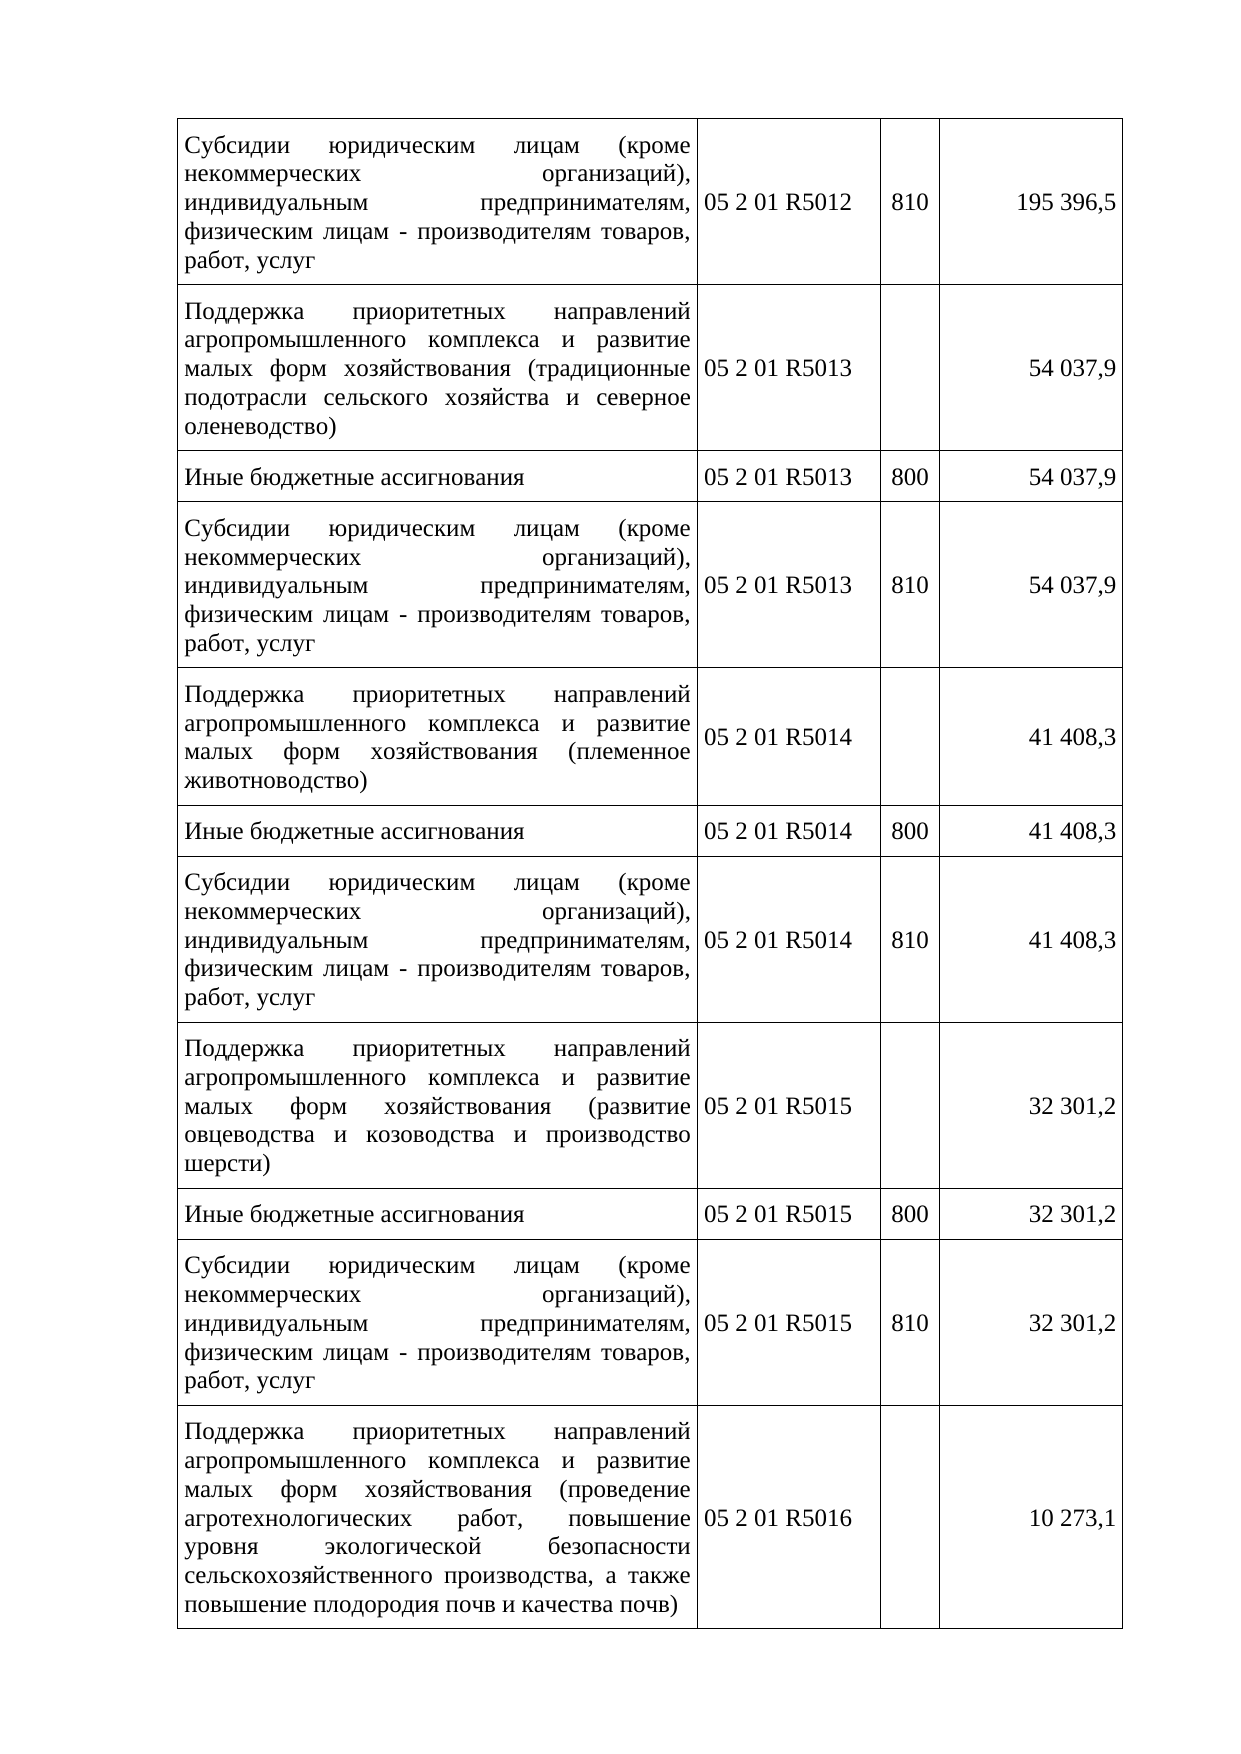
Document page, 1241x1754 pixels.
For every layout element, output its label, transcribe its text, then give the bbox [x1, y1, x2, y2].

table_cell 195 396,5 [940, 119, 1122, 284]
table_cell 05 2 01 R5014 [698, 806, 880, 856]
table_cell [881, 285, 939, 450]
table_cell 32 301,2 [940, 1240, 1122, 1405]
table_cell 41 408,3 [940, 857, 1122, 1022]
table_cell 41 408,3 [940, 668, 1122, 804]
table_cell Поддержка приоритетных направлений агропромышленного комплекса и развитие малых форм хозяйствования (племенное животноводство) [178, 668, 697, 804]
table_cell 10 273,1 [940, 1406, 1122, 1628]
table_cell 05 2 01 R5015 [698, 1023, 880, 1188]
table_cell [881, 1023, 939, 1188]
table_cell 05 2 01 R5015 [698, 1189, 880, 1239]
table_cell 800 [881, 806, 939, 856]
table_cell Поддержка приоритетных направлений агропромышленного комплекса и развитие малых форм хозяйствования (традиционные подотрасли сельского хозяйства и северное оленеводство) [178, 285, 697, 450]
table_cell Поддержка приоритетных направлений агропромышленного комплекса и развитие малых форм хозяйствования (проведение агротехнологических работ, повышение уровня экологической безопасности сельскохозяйственного производства, а также повышение плодородия почв и качества почв) [178, 1406, 697, 1628]
table_cell 05 2 01 R5016 [698, 1406, 880, 1628]
table_cell 810 [881, 857, 939, 1022]
table_cell [881, 1406, 939, 1628]
table_cell 800 [881, 451, 939, 501]
table_cell Иные бюджетные ассигнования [178, 451, 697, 501]
table_cell 05 2 01 R5015 [698, 1240, 880, 1405]
table_cell 54 037,9 [940, 285, 1122, 450]
table_cell 810 [881, 502, 939, 667]
table_cell Поддержка приоритетных направлений агропромышленного комплекса и развитие малых форм хозяйствования (развитие овцеводства и козоводства и производство шерсти) [178, 1023, 697, 1188]
table_cell 54 037,9 [940, 502, 1122, 667]
table_cell 05 2 01 R5013 [698, 451, 880, 501]
table_cell Иные бюджетные ассигнования [178, 1189, 697, 1239]
table_cell 810 [881, 1240, 939, 1405]
table_cell 05 2 01 R5012 [698, 119, 880, 284]
table_cell 41 408,3 [940, 806, 1122, 856]
table_cell 05 2 01 R5013 [698, 502, 880, 667]
table_cell 05 2 01 R5013 [698, 285, 880, 450]
table_cell 800 [881, 1189, 939, 1239]
table_cell 05 2 01 R5014 [698, 857, 880, 1022]
table_cell 32 301,2 [940, 1189, 1122, 1239]
table_cell Иные бюджетные ассигнования [178, 806, 697, 856]
table_cell [881, 668, 939, 804]
table_cell 54 037,9 [940, 451, 1122, 501]
table_cell 810 [881, 119, 939, 284]
table_cell 05 2 01 R5014 [698, 668, 880, 804]
table_cell 32 301,2 [940, 1023, 1122, 1188]
